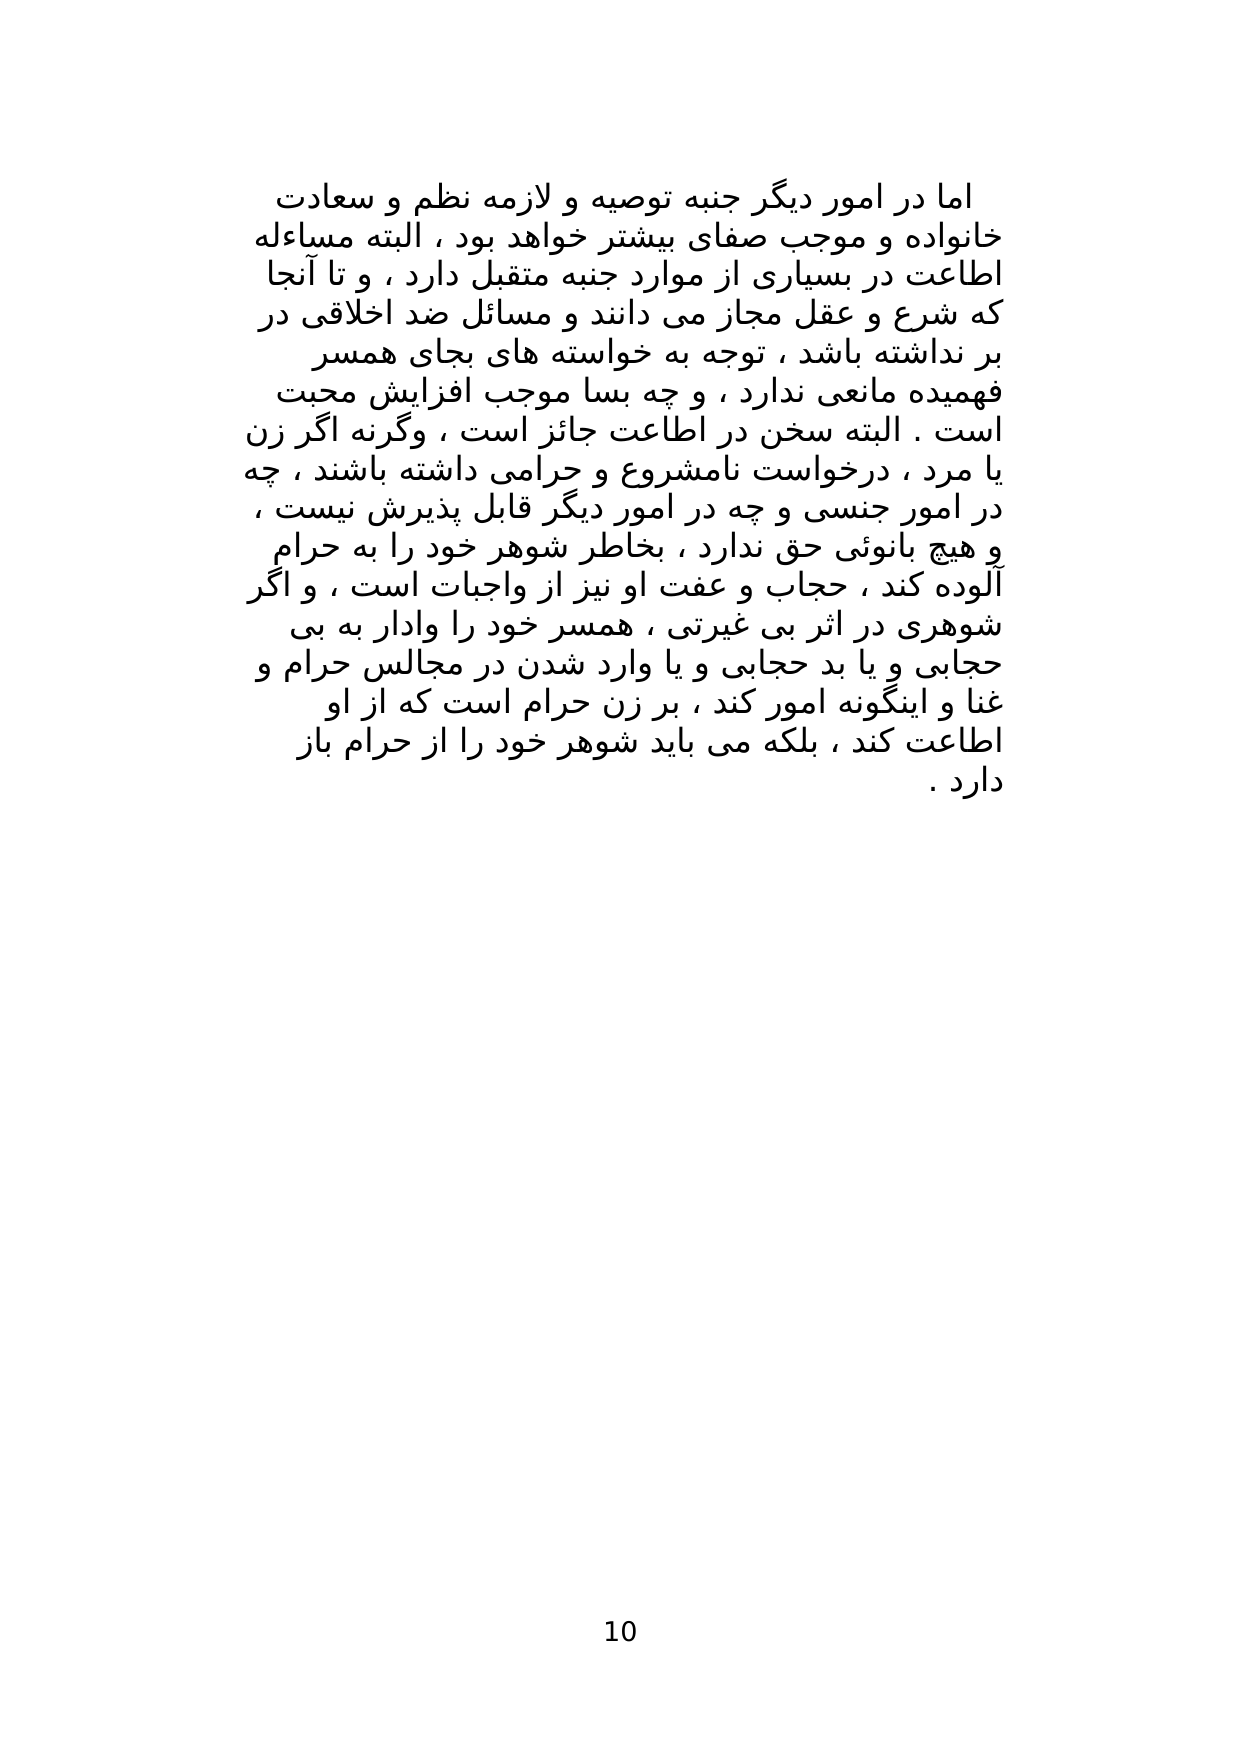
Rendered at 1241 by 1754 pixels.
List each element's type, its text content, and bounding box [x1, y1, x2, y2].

text اما در امور دیگر جنبه توصیه و لازمه نظم و سعادت خانواده و موجب صفای بیشتر خواهد بود ، البته مساءله اطاعت در بسیاری از موارد جنبه متقبل دارد ، و تا آنجا که شرع و عقل مجاز می دانند و مسائل ضد اخلاقی در بر نداشته باشد ، توجه به خواسته های بجای همسر فهمیده مانعی ندارد ، و چه بسا موجب افزایش محبت است . البته سخن در اطاعت جائز است ، وگرنه اگر زن یا مرد ، درخواست نامشروع و حرامی داشته باشند ، چه در امور جنسی و چه در امور دیگر قابل پذیرش نیست ، و هیچ بانوئی حق ندارد ، بخاطر شوهر خود را به حرام آلوده کند ، حجاب و عفت او نیز از واجبات است ، و اگر شوهری در اثر بی غیرتی ، همسر خود را وادار به بی حجابی و یا بد حجابی و یا وارد شدن در مجالس حرام و غنا و اینگونه امور کند ، بر زن حرام است که از او اطاعت کند ، بلکه می باید شوهر خود را از حرام باز دارد . [236, 177, 1004, 799]
